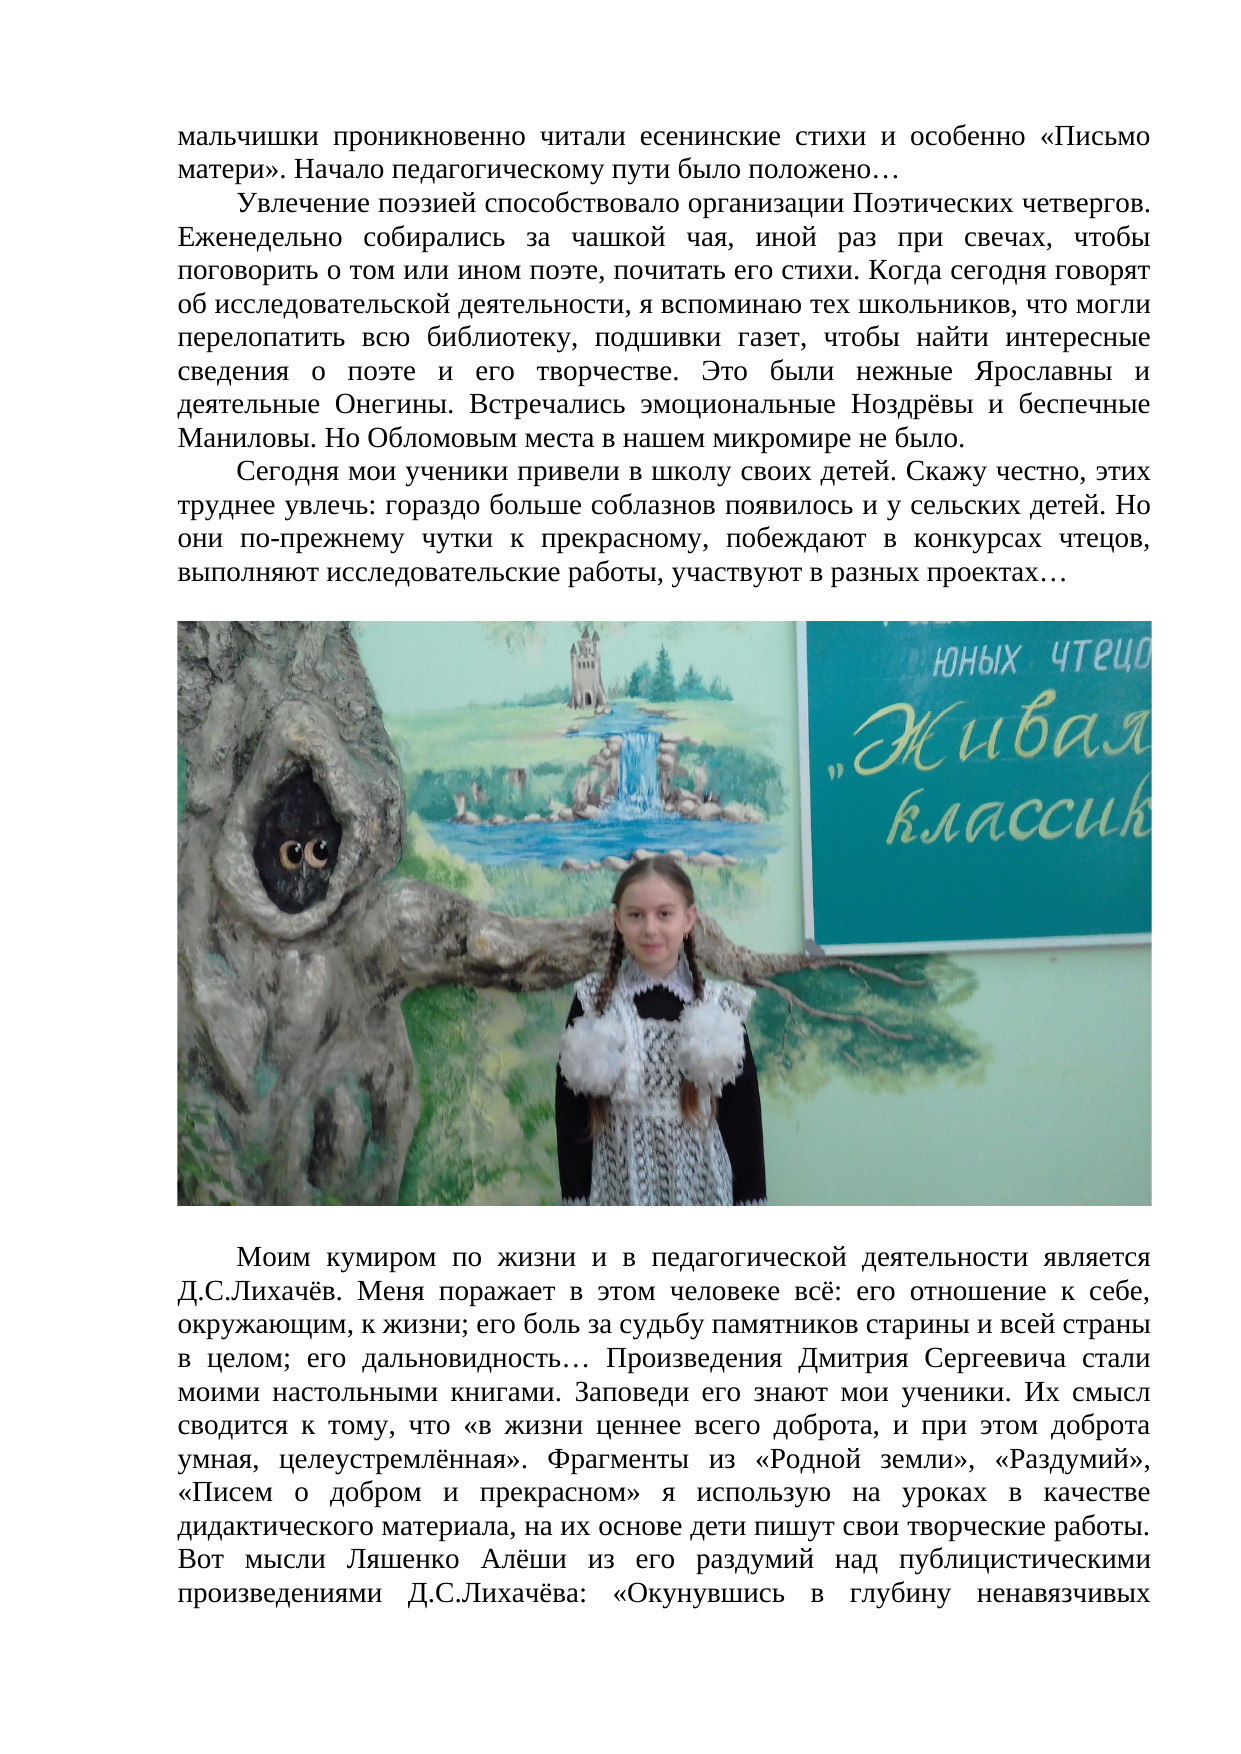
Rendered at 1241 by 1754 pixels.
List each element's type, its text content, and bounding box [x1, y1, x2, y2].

text Сегодня мои ученики привели в школу своих детей. Скажу честно, этих труднее увлечь: гораздо больше соблазнов появилось и у сельских детей. Но они по-прежнему чутки к прекрасному, побеждают в конкурсах чтецов, выполняют исследовательские работы, участвуют в разных проектах… [177, 453, 1152, 588]
picture [177, 621, 1152, 1206]
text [177, 1239, 1152, 1608]
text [177, 118, 1152, 185]
text Увлечение поэзией способствовало организации Поэтических четвергов. Еженедельно собирались за чашкой чая, иной раз при свечах, чтобы поговорить о том или ином поэте, почитать его стихи. Когда сегодня говорят об исследовательской деятельности, я вспоминаю тех школьников, что могли перелопатить всю библиотеку, подшивки газет, чтобы найти интересные сведения о поэте и его творчестве. Это были нежные Ярославны и деятельные Онегины. Встречались эмоциональные Ноздрёвы и беспечные Маниловы. Но Обломовым места в нашем микромире не было. [177, 185, 1152, 453]
